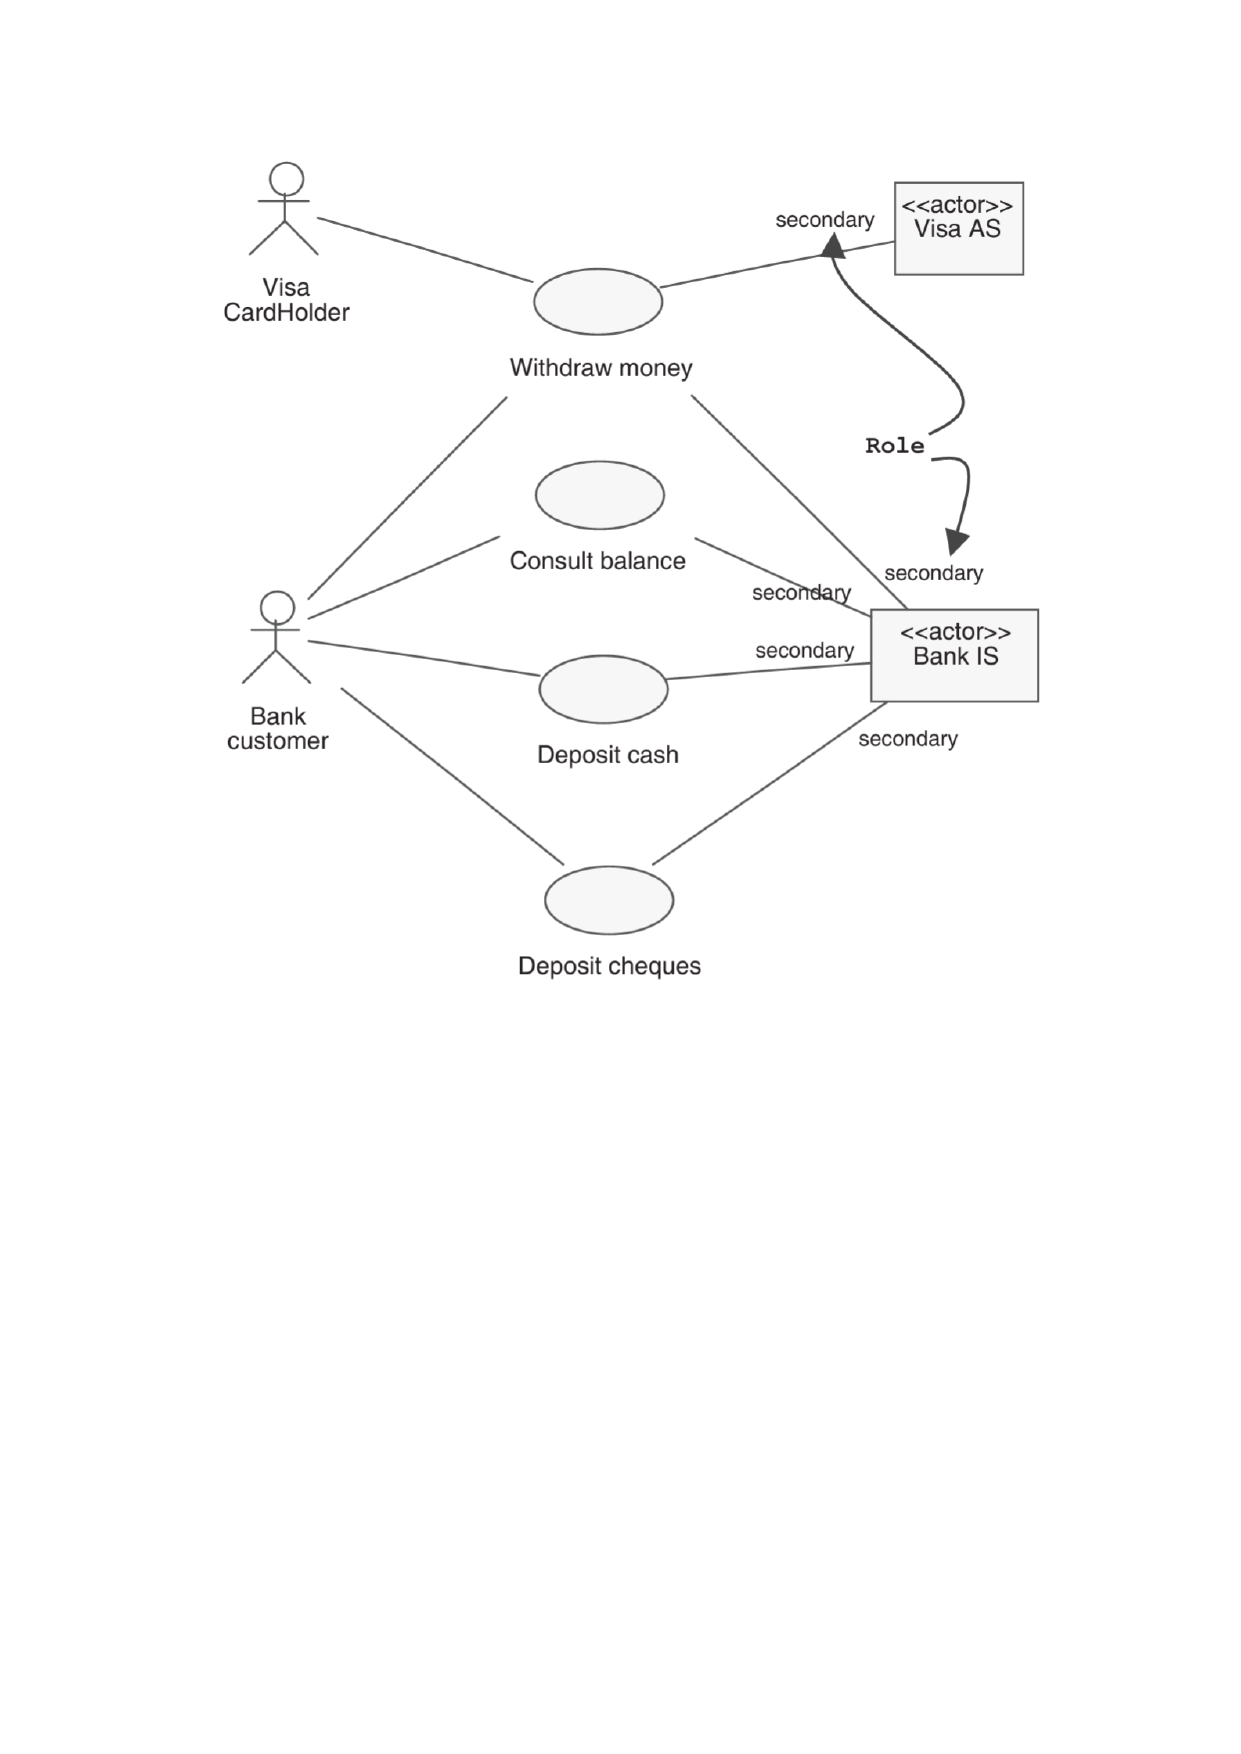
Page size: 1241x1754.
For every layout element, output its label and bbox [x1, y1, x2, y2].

picture [181, 150, 1059, 992]
